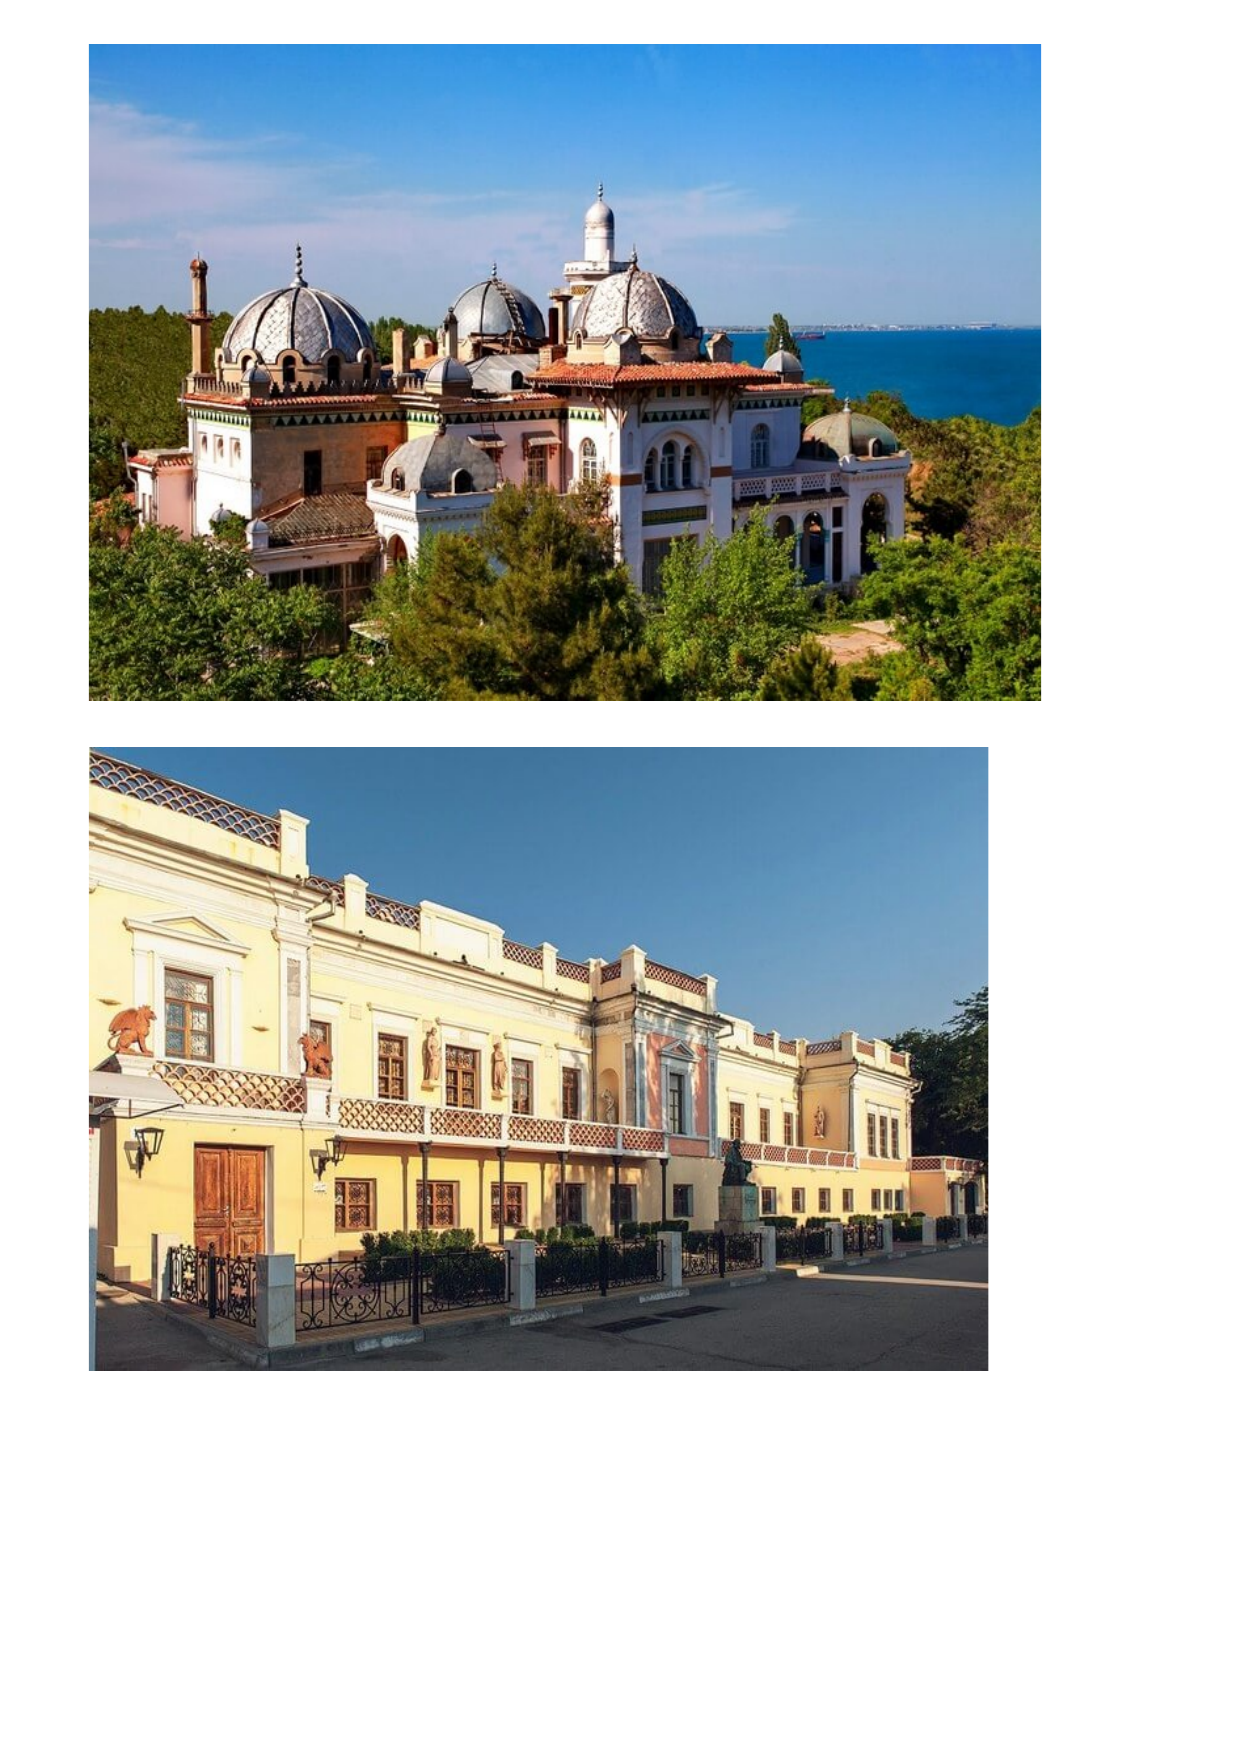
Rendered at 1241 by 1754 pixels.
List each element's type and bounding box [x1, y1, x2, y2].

picture [88, 44, 1042, 701]
picture [88, 747, 989, 1371]
